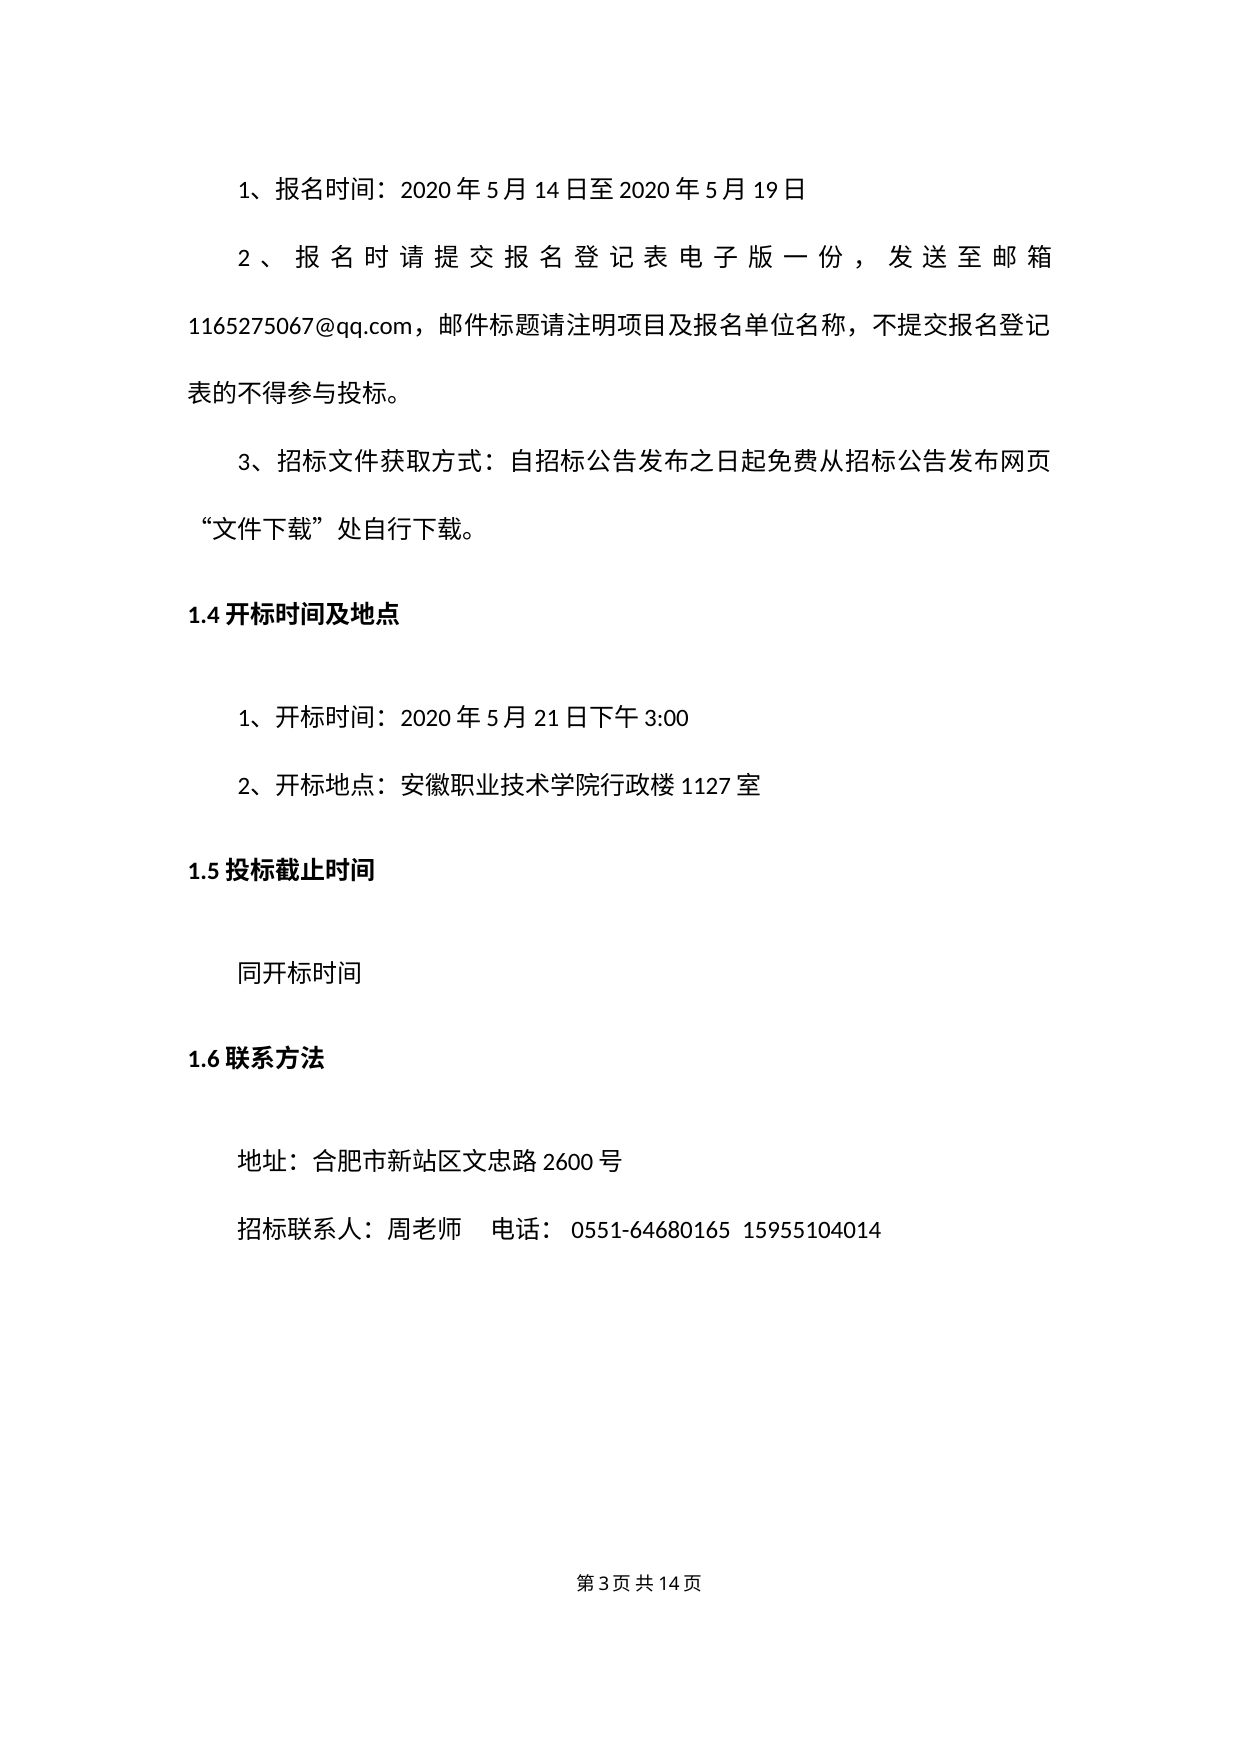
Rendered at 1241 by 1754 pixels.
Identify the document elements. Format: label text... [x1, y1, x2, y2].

text 1.5 投标截止时间 [187, 834, 1053, 902]
text 2、开标地点：安徽职业技术学院行政楼1127室 [187, 749, 1053, 817]
text 3、招标文件获取方式：自招标公告发布之日起免费从招标公告发布网页“文件下载”处自行下载。 [187, 426, 1053, 562]
text 同开标时间 [187, 937, 1053, 1005]
text 1、报名时间：2020年5月14日至2020年5月19日 [187, 154, 1053, 222]
text 招标联系人：周老师 电话： 0551-64680165 15955104014 [187, 1193, 1053, 1261]
text 1.6 联系方法 [187, 1022, 1053, 1090]
text 1、开标时间：2020年5月21日下午3:00 [187, 682, 1053, 749]
text 1.4 开标时间及地点 [187, 579, 1053, 647]
text 地址：合肥市新站区文忠路2600号 [187, 1125, 1053, 1193]
text 2、报名时请提交报名登记表电子版一份，发送至邮箱1165275067@qq.com，邮件标题请注明项目及报名单位名称，不提交报名登记表的不得参与投标。 [187, 222, 1053, 426]
